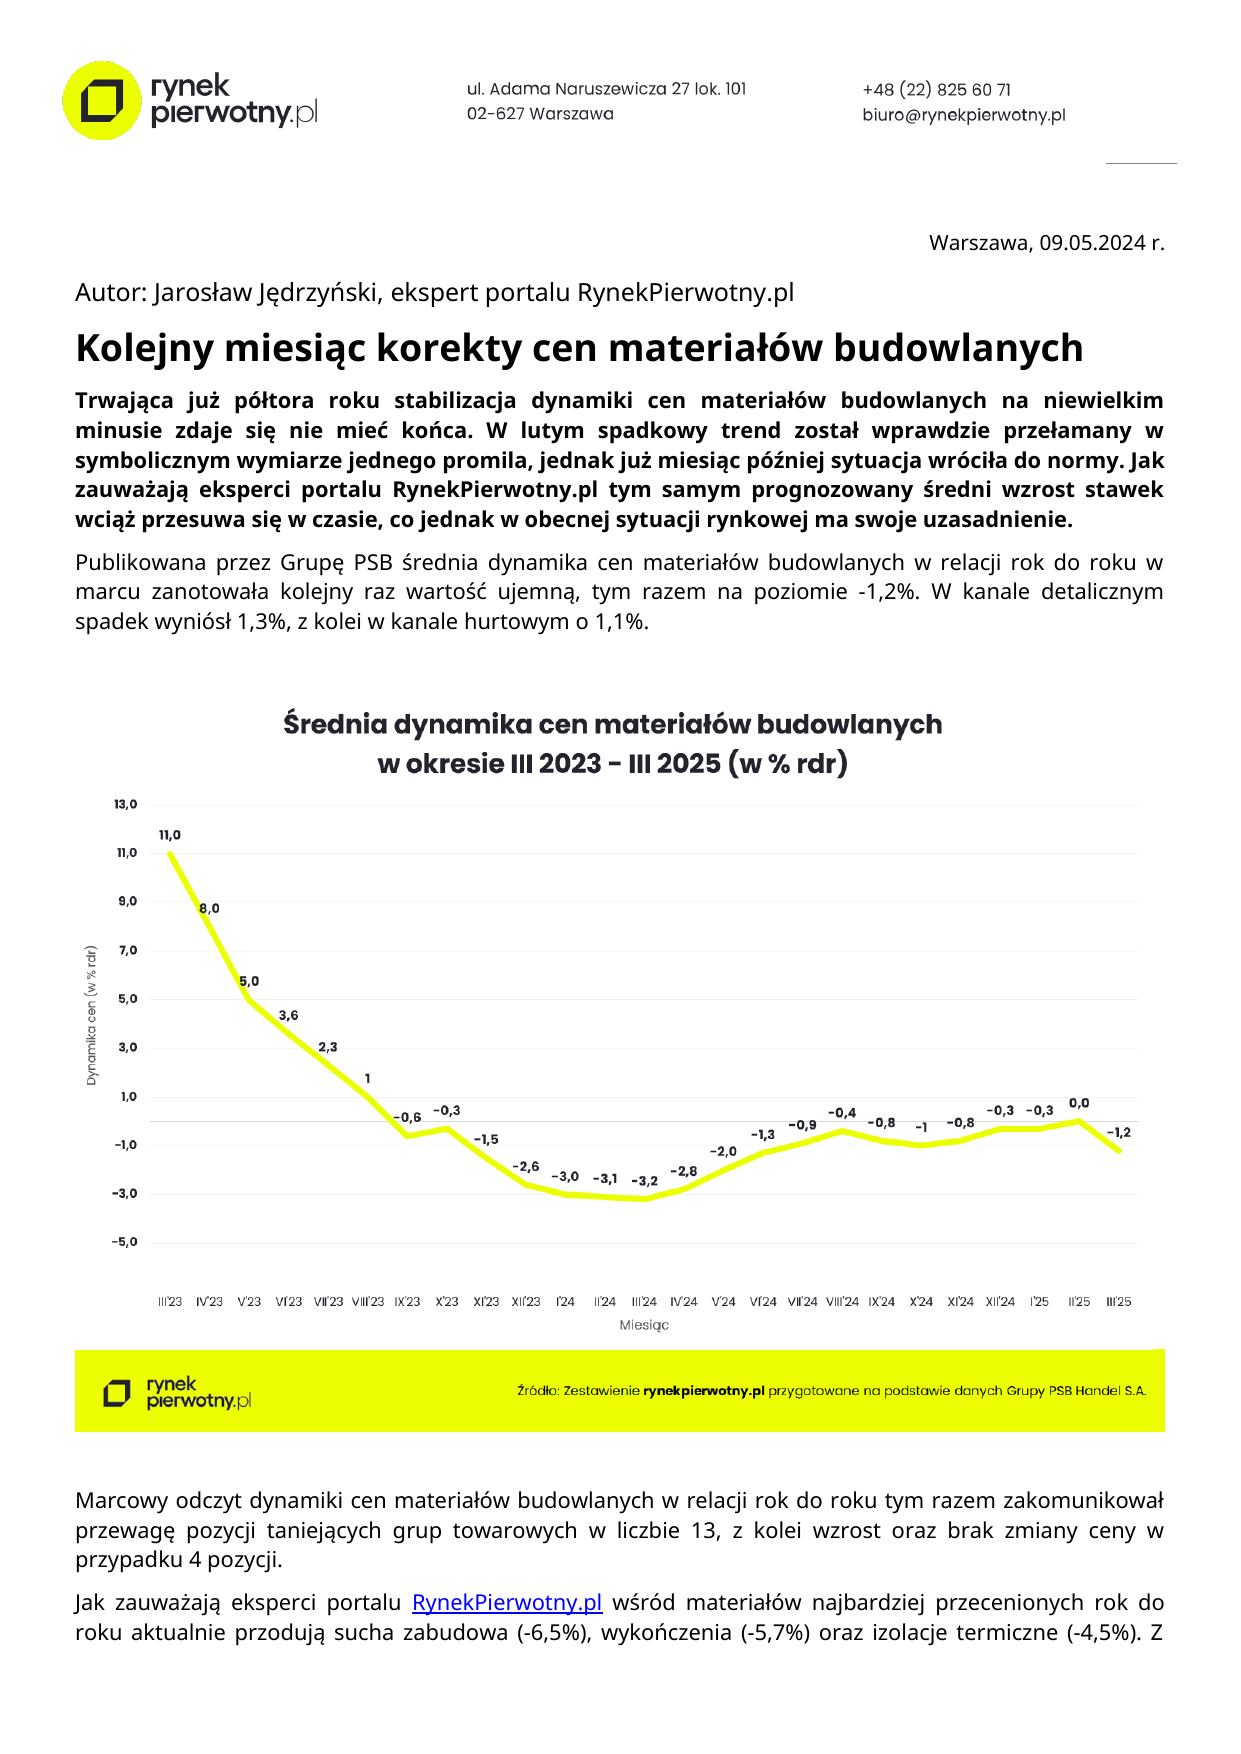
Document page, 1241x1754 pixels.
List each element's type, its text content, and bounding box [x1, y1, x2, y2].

text Publikowana przez Grupę PSB średnia dynamika cen materiałów budowlanych w relacji rok do roku w marcu zanotowała kolejny raz wartość ujemną, tym razem na poziomie -1,2%. W kanale detalicznym spadek wyniósł 1,3%, z kolei w kanale hurtowym o 1,1%. [75, 546, 1165, 636]
text Warszawa, 09.05.2024 r. [75, 228, 1165, 256]
text Kolejny miesiąc korekty cen materiałów budowlanych [75, 321, 1165, 372]
text Trwająca już półtora roku stabilizacja dynamiki cen materiałów budowlanych na niewielkim minusie zdaje się nie mieć końca. W lutym spadkowy trend został wprawdzie przełamany w symbolicznym wymiarze jednego promila, jednak już miesiąc później sytuacja wróciła do normy. Jak zauważają eksperci portalu RynekPierwotny.pl tym samym prognozowany średni wzrost stawek wciąż przesuwa się w czasie, co jednak w obecnej sytuacji rynkowej ma swoje uzasadnienie. [75, 385, 1165, 534]
text Marcowy odczyt dynamiki cen materiałów budowlanych w relacji rok do roku tym razem zakomunikował przewagę pozycji taniejących grup towarowych w liczbie 13, z kolei wzrost oraz brak zmiany ceny w przypadku 4 pozycji. [75, 1485, 1165, 1574]
text Autor: Jarosław Jędrzyński, ekspert portalu RynekPierwotny.pl [75, 275, 1165, 309]
picture [75, 690, 1166, 1432]
picture [52, 52, 1180, 166]
